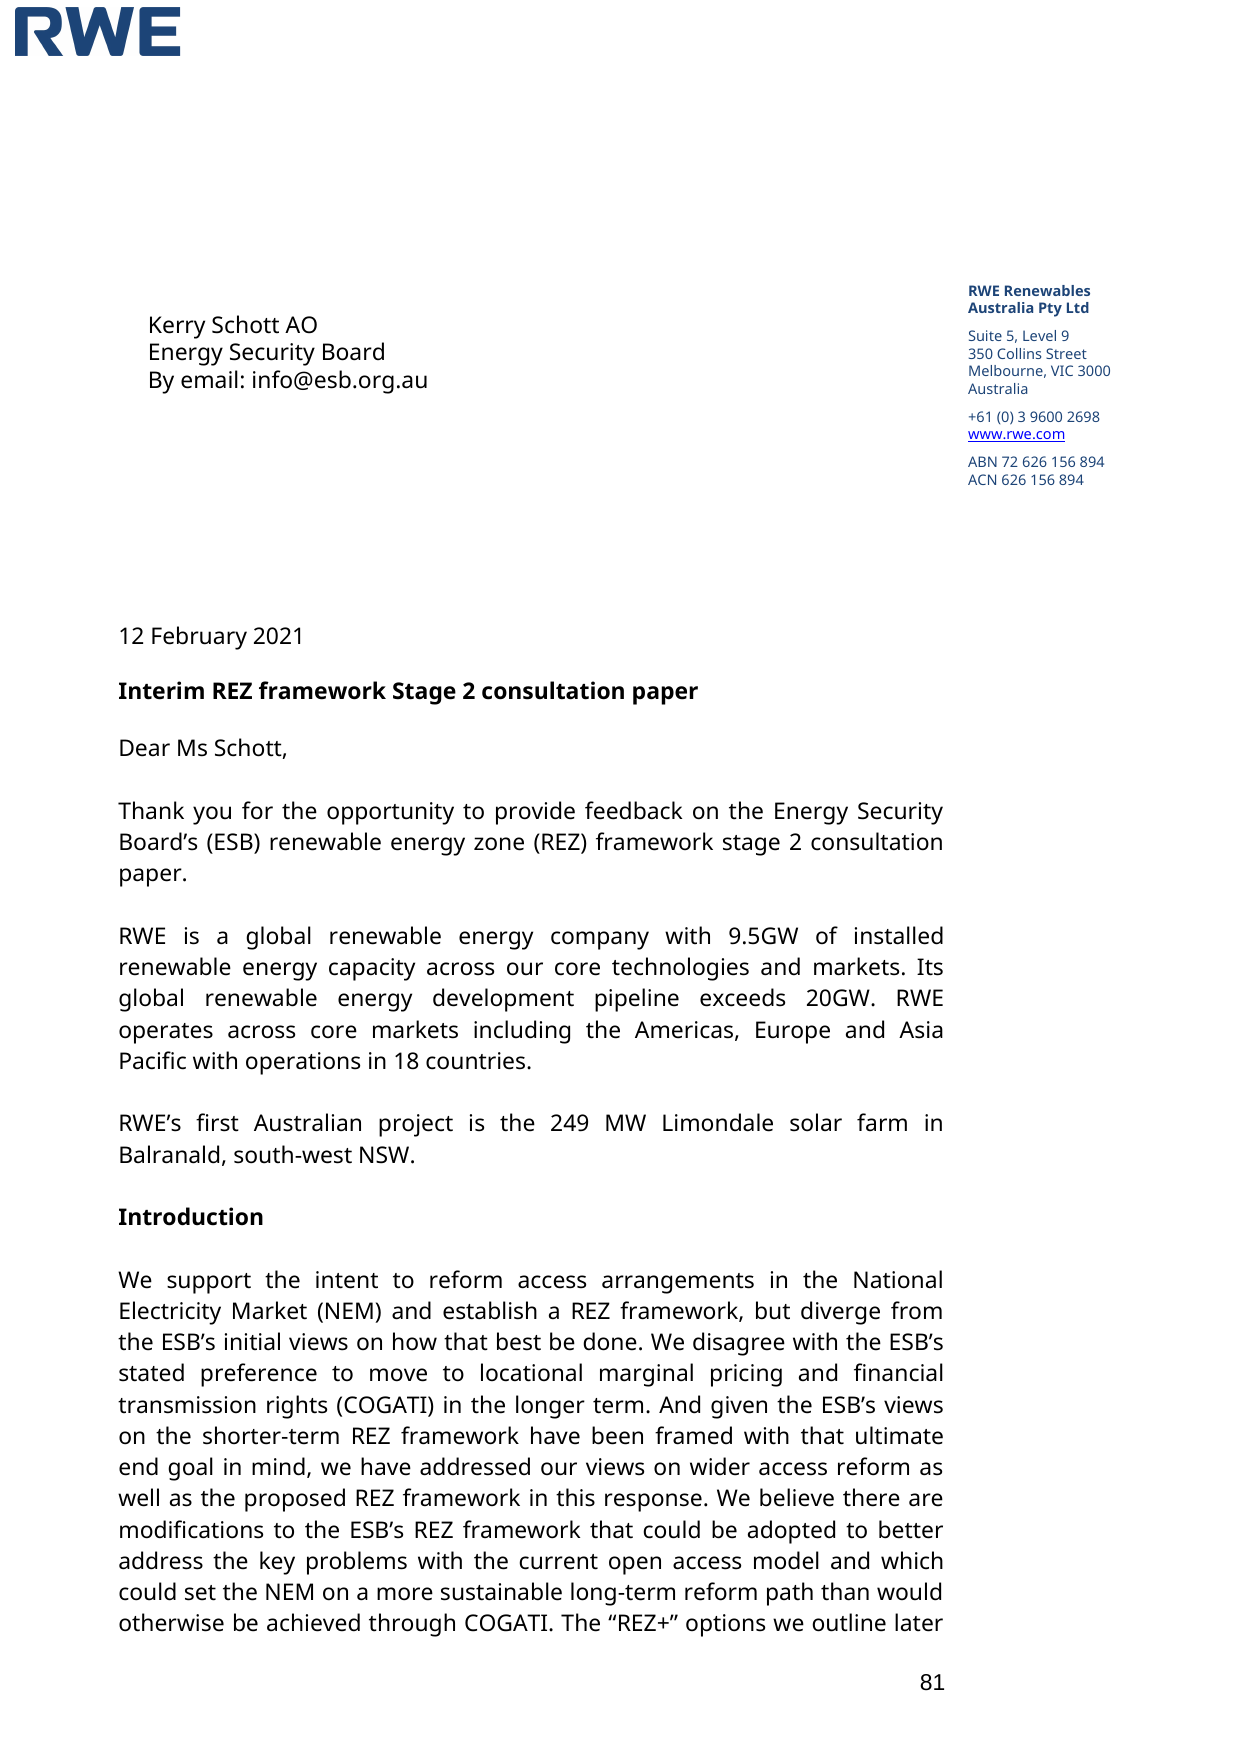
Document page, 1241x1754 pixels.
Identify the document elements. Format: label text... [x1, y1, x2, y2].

text Dear Ms Schott, [118, 732, 945, 764]
text 12 February 2021 [118, 622, 945, 650]
text RWE’s first Australian project is the 249 MW Limondale solar farm in Balranald, south-west NSW. [118, 1107, 945, 1170]
text Interim REZ framework Stage 2 consultation paper [118, 677, 945, 705]
table_header Kerry Schott AO Energy Security Board By email: info@esb.org.au [118, 284, 632, 526]
text RWE is a global renewable energy company with 9.5GW of installed renewable energy capacity across our core technologies and markets. Its global renewable energy development pipeline exceeds 20GW. RWE operates across core markets including the Americas, Europe and Asia Pacific with operations in 18 countries. [118, 920, 945, 1076]
picture [15, 7, 181, 56]
text Introduction [118, 1201, 945, 1232]
text Thank you for the opportunity to provide feedback on the Energy Security Board’s (ESB) renewable energy zone (REZ) framework stage 2 consultation paper. [118, 795, 945, 889]
